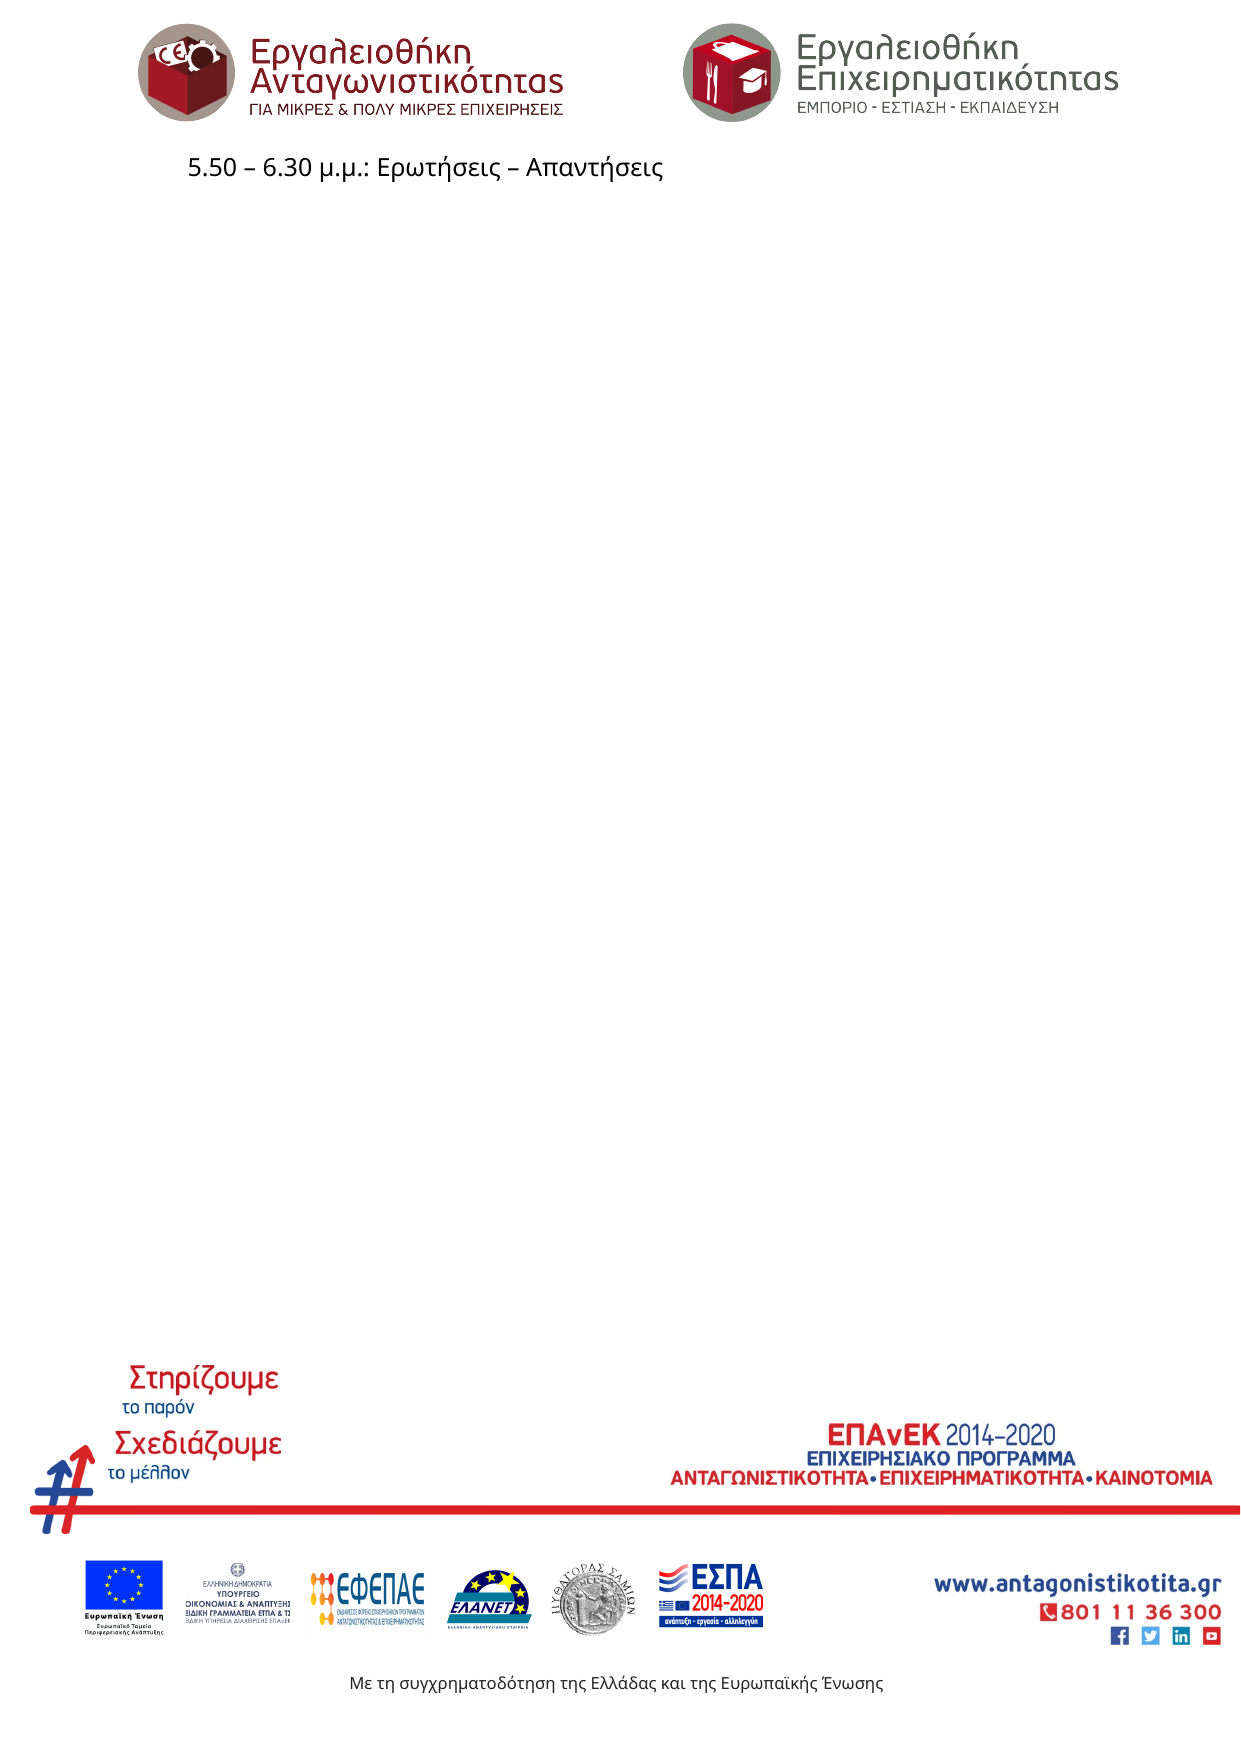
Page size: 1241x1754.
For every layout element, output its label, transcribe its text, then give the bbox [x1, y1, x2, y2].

picture [306, 1561, 430, 1641]
picture [446, 1569, 533, 1629]
picture [934, 1573, 1222, 1645]
picture [185, 1563, 290, 1623]
picture [84, 1559, 164, 1638]
text 5.50 – 6.30 μ.μ.: Ερωτήσεις – Απαντήσεις [187, 150, 1088, 184]
picture [656, 1562, 766, 1629]
picture [551, 1563, 635, 1638]
picture [666, 11, 1132, 135]
picture [128, 4, 583, 141]
picture [29, 1365, 1241, 1534]
